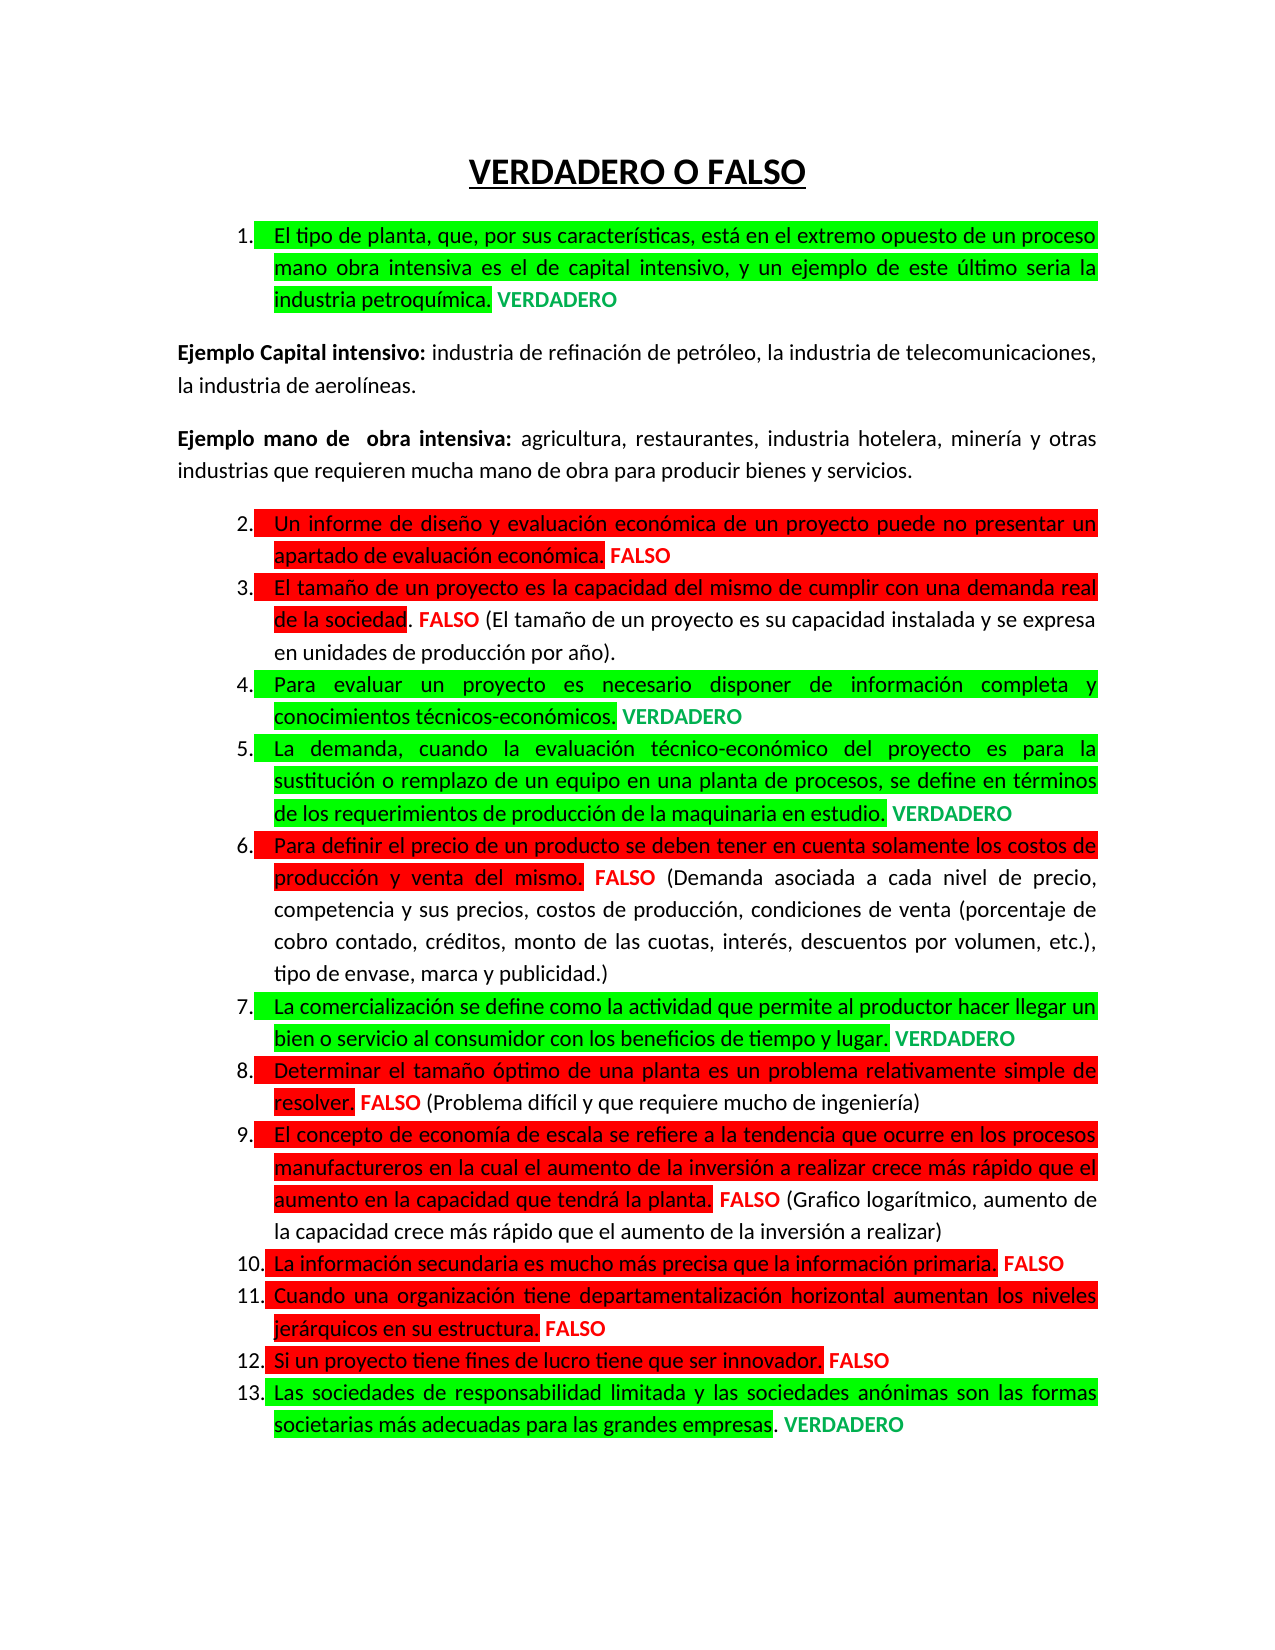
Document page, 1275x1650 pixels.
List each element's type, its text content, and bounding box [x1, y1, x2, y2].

list La comercialización se define como la actividad que permite al productor hacer llegar un bien o servicio al consumidor con los beneficios de tiempo y lugar. VERDADERO [236, 992, 1098, 1052]
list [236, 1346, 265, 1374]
text VERDADERO O FALSO [177, 148, 1098, 193]
text Ejemplo Capital intensivo: industria de refinación de petróleo, la industria de telecomunicaciones, la industria de aerolíneas. [177, 338, 1098, 399]
list Un informe de diseño y evaluación económica de un proyecto puede no presentar un apartado de evaluación económica. FALSO [236, 509, 1098, 569]
list Para evaluar un proyecto es necesario disponer de información completa y conocimientos técnicos-económicos. VERDADERO [236, 670, 1098, 730]
list Para definir el precio de un producto se deben tener en cuenta solamente los costos de producción y venta del mismo. FALSO (Demanda asociada a cada nivel de precio, competencia y sus precios, costos de producción, condiciones de venta (porcentaje de cobro contado, créditos, monto de las cuotas, interés, descuentos por volumen, etc.), tipo de envase, marca y publicidad.) [236, 831, 1098, 988]
list El concepto de economía de escala se refiere a la tendencia que ocurre en los procesos manufactureros en la cual el aumento de la inversión a realizar crece más rápido que el aumento en la capacidad que tendrá la planta. FALSO (Grafico logarítmico, aumento de la capacidad crece más rápido que el aumento de la inversión a realizar) [236, 1121, 1098, 1245]
list Cuando una organización tiene departamentalización horizontal aumentan los niveles jerárquicos en su estructura. FALSO [236, 1281, 1098, 1342]
list El tamaño de un proyecto es la capacidad del mismo de cumplir con una demanda real de la sociedad. FALSO (El tamaño de un proyecto es su capacidad instalada y se expresa en unidades de producción por año). [236, 573, 1098, 666]
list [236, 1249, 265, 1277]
list Las sociedades de responsabilidad limitada y las sociedades anónimas son las formas societarias más adecuadas para las grandes empresas. VERDADERO [236, 1378, 1098, 1438]
list Si un proyecto tiene fines de lucro tiene que ser innovador. FALSO [824, 1346, 1098, 1374]
list Determinar el tamaño óptimo de una planta es un problema relativamente simple de resolver. FALSO (Problema difícil y que requiere mucho de ingeniería) [236, 1056, 1098, 1116]
list El tipo de planta, que, por sus características, está en el extremo opuesto de un proceso mano obra intensiva es el de capital intensivo, y un ejemplo de este último seria la industria petroquímica. VERDADERO [236, 221, 1098, 313]
list La demanda, cuando la evaluación técnico-económico del proyecto es para la sustitución o remplazo de un equipo en una planta de procesos, se define en términos de los requerimientos de producción de la maquinaria en estudio. VERDADERO [236, 734, 1098, 827]
text Ejemplo mano de obra intensiva: agricultura, restaurantes, industria hotelera, minería y otras industrias que requieren mucha mano de obra para producir bienes y servicios. [177, 424, 1098, 484]
